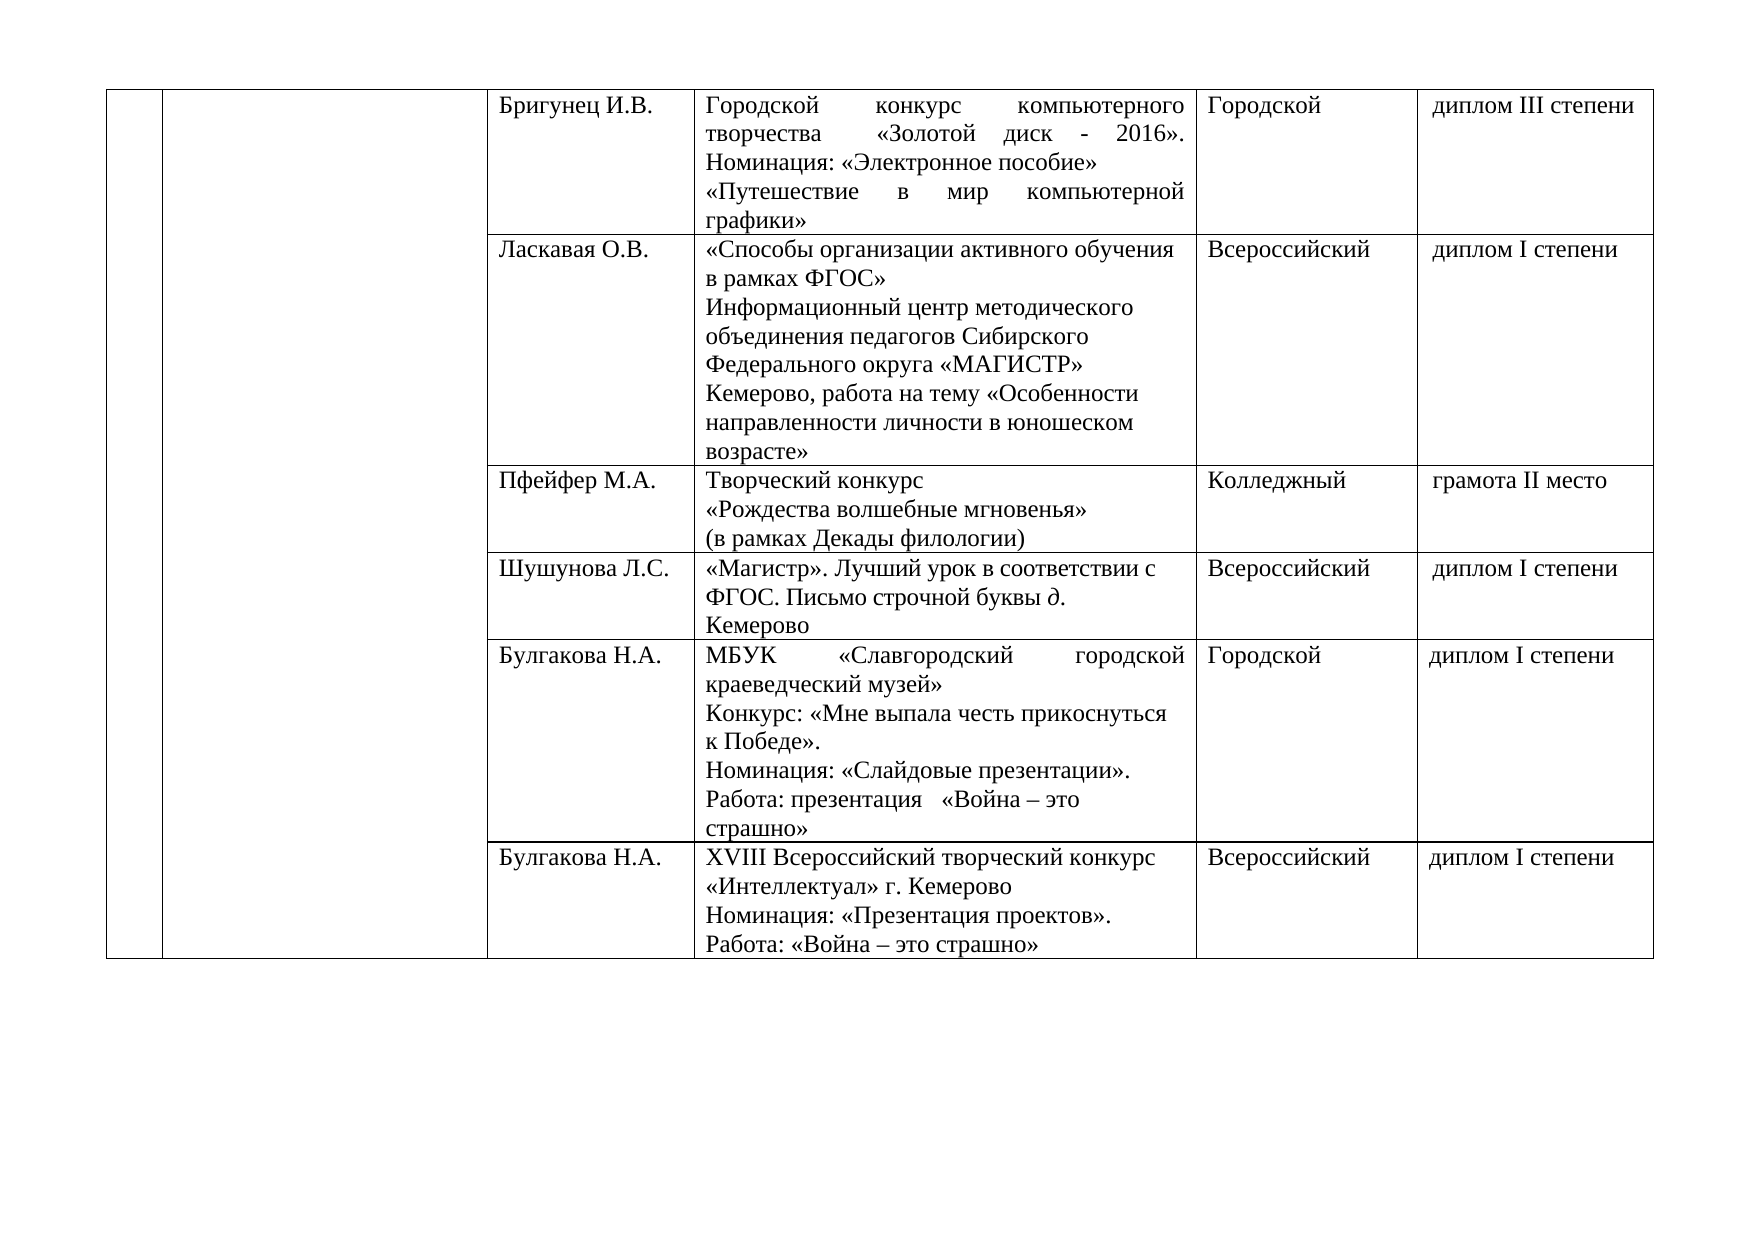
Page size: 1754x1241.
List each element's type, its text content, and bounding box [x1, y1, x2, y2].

table_cell Булгакова Н.А. [488, 640, 694, 841]
table_cell Городской конкурс компьютерного творчества «Золотой диск - 2016». Номинация: «Электронное пособие» «Путешествие в мир компьютерной графики» [695, 90, 1196, 233]
table_cell диплом I степени [1418, 640, 1653, 841]
table_cell диплом I степени [1418, 235, 1653, 464]
table_cell «Магистр». Лучший урок в соответствии с ФГОС. Письмо строчной буквы д. Кемерово [695, 553, 1196, 639]
table_cell Всероссийский [1197, 553, 1417, 639]
table_cell Колледжный [1197, 466, 1417, 552]
table_cell Творческий конкурс «Рождества волшебные мгновенья» (в рамках Декады филологии) [695, 466, 1196, 552]
table_cell Городской [1197, 90, 1417, 233]
table_cell диплом I степени [1418, 843, 1653, 957]
table_cell Городской [1197, 640, 1417, 841]
table_cell МБУК «Славгородский городской краеведческий музей» Конкурс: «Мне выпала честь прикоснуться к Победе». Номинация: «Слайдовые презентации». Работа: презентация «Война – это страшно» [695, 640, 1196, 841]
table_cell диплом III степени [1418, 90, 1653, 233]
table_cell Пфейфер М.А. [488, 466, 694, 552]
table_cell Бригунец И.В. [488, 90, 694, 233]
table_cell Всероссийский [1197, 235, 1417, 464]
table_cell Шушунова Л.С. [488, 553, 694, 639]
table_cell грамота II место [1418, 466, 1653, 552]
table_cell Всероссийский [1197, 843, 1417, 957]
table_cell диплом I степени [1418, 553, 1653, 639]
table_cell Булгакова Н.А. [488, 843, 694, 957]
table_cell XVIII Всероссийский творческий конкурс «Интеллектуал» г. Кемерово Номинация: «Презентация проектов». Работа: «Война – это страшно» [695, 843, 1196, 957]
table_cell «Способы организации активного обучения в рамках ФГОС» Информационный центр методического объединения педагогов Сибирского Федерального округа «МАГИСТР» Кемерово, работа на тему «Особенности направленности личности в юношеском возрасте» [695, 235, 1196, 464]
table_cell Ласкавая О.В. [488, 235, 694, 464]
